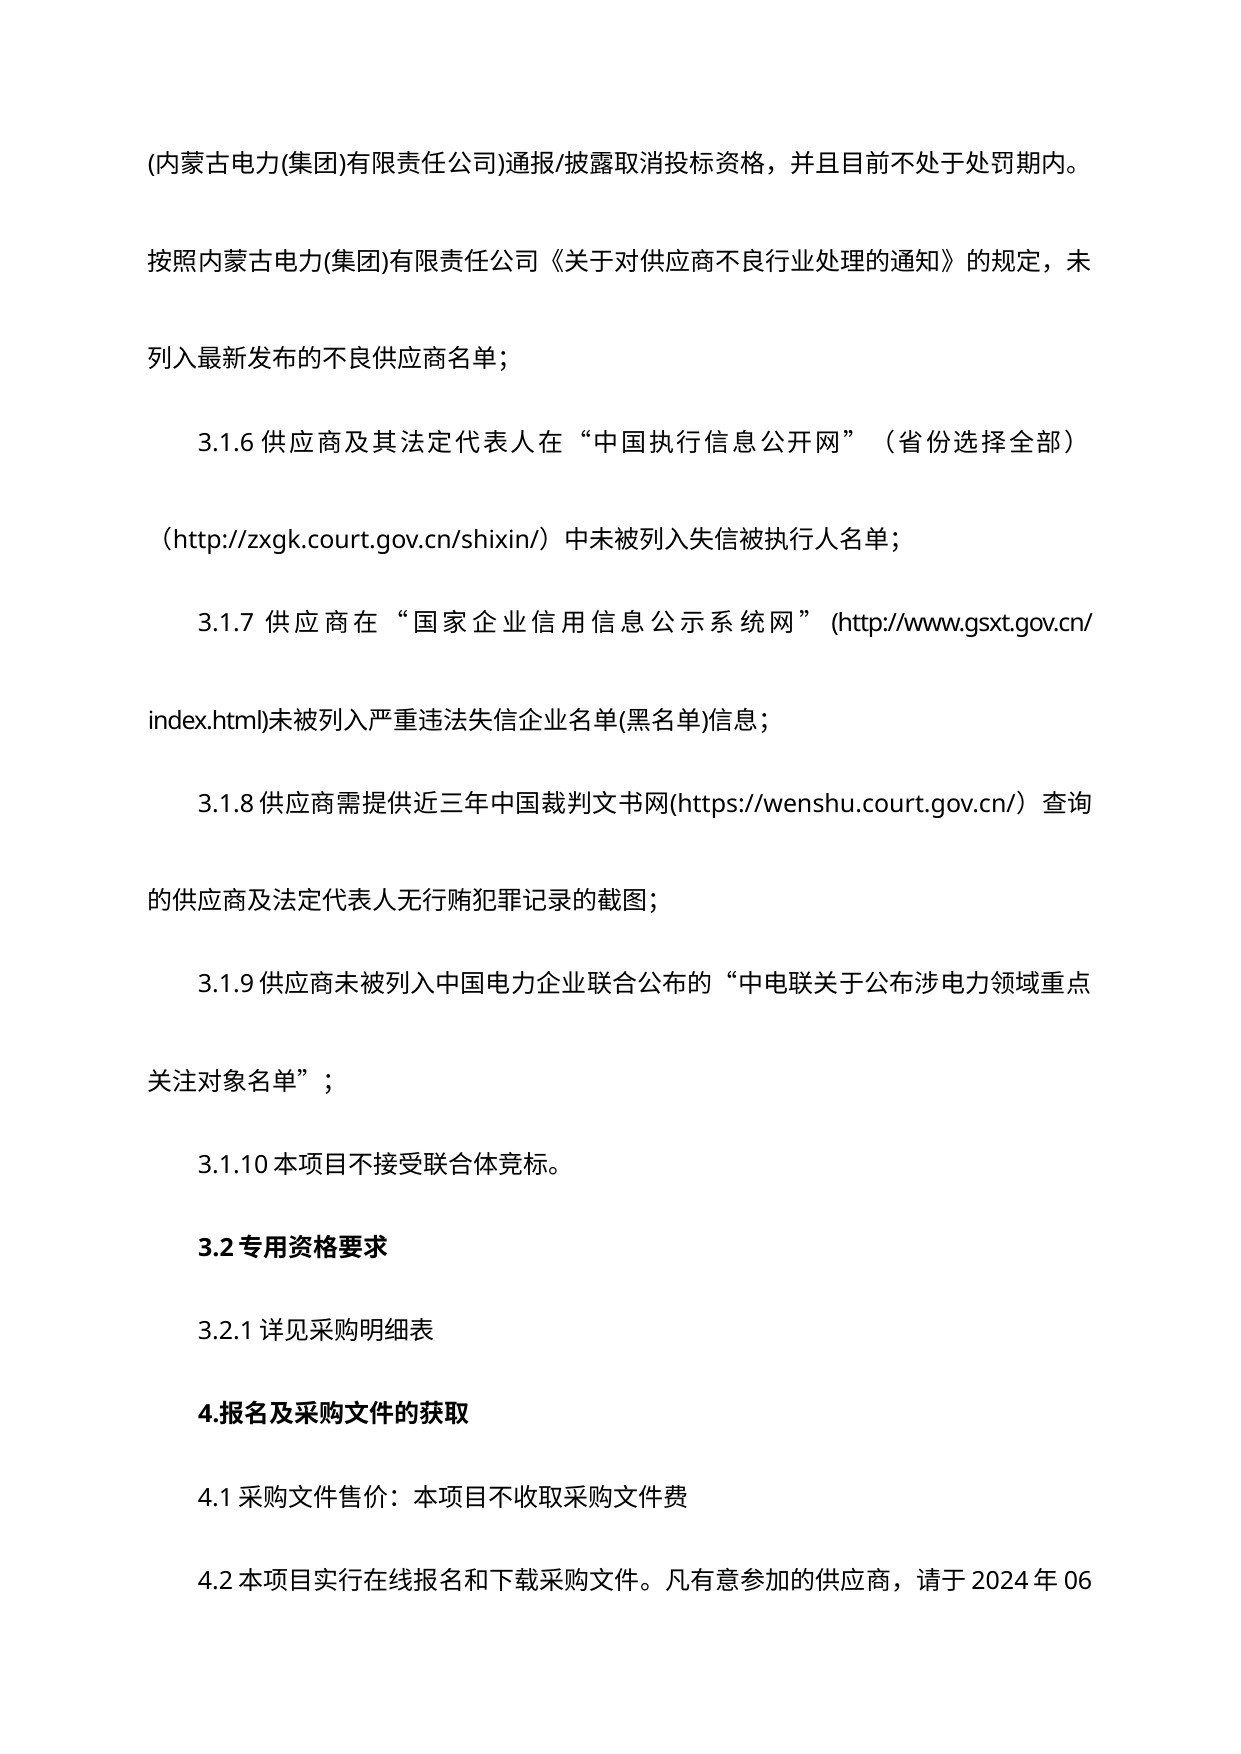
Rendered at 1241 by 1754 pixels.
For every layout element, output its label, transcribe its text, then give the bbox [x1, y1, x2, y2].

list 4.报名及采购文件的获取 [148, 1379, 1093, 1444]
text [148, 1546, 1093, 1611]
text 3.1.10本项目不接受联合体竞标。 [148, 1130, 1093, 1195]
text 3.2专用资格要求 [148, 1213, 1093, 1278]
text 3.2.1详见采购明细表 [148, 1296, 1093, 1361]
text 3.1.6供应商及其法定代表人在“中国执行信息公开网”（省份选择全部）（http://zxgk.court.gov.cn/shixin/）中未被列入失信被执行人名单； [148, 408, 1093, 570]
text 4.1采购文件售价：本项目不收取采购文件费 [148, 1463, 1093, 1528]
text 3.1.8供应商需提供近三年中国裁判文书网(https://wenshu.court.gov.cn/）查询的供应商及法定代表人无行贿犯罪记录的截图； [148, 769, 1093, 931]
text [148, 129, 1093, 389]
text 3.1.7供应商在“国家企业信用信息公示系统网”(http://www.gsxt.gov.cn/index.html)未被列入严重违法失信企业名单(黑名单)信息； [148, 588, 1093, 751]
text 3.1.9供应商未被列入中国电力企业联合公布的“中电联关于公布涉电力领域重点关注对象名单”； [148, 949, 1093, 1112]
